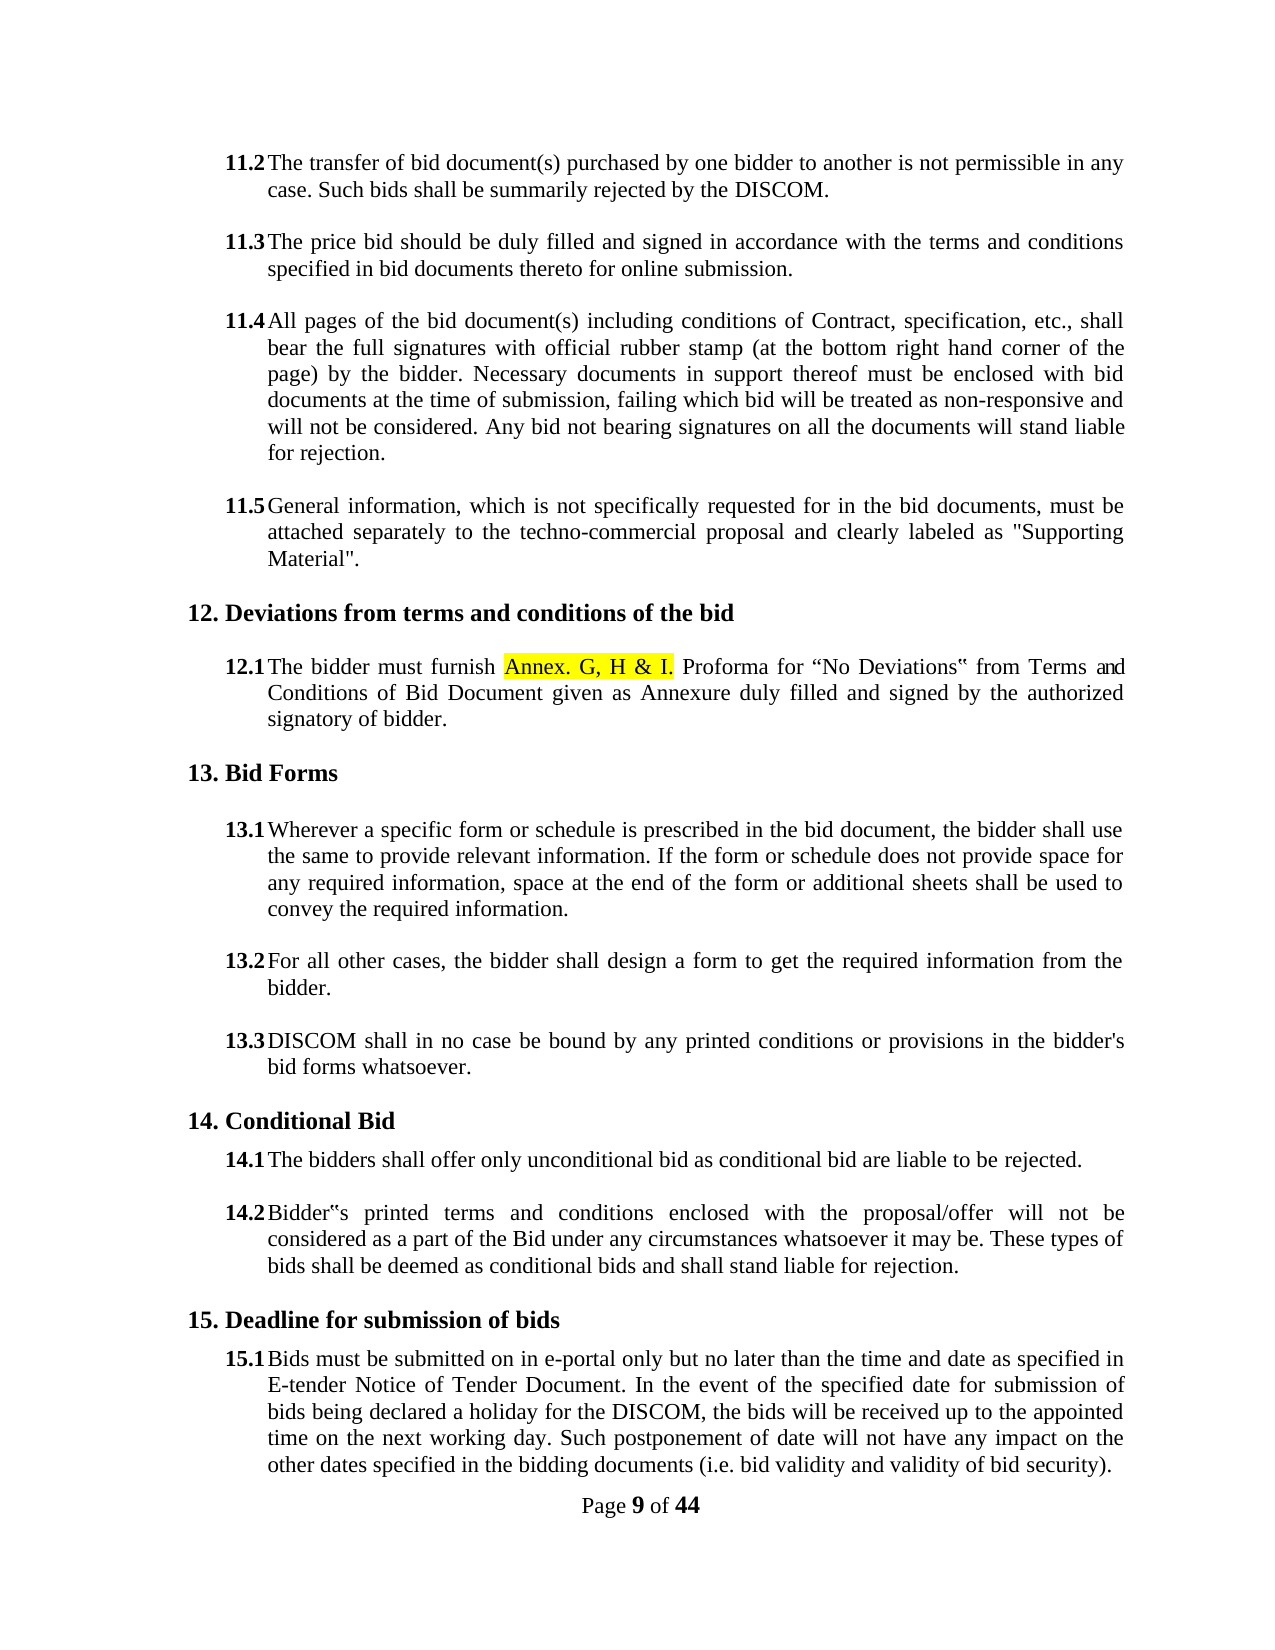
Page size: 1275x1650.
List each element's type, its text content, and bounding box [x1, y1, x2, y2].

list General information, which is not specifically requested for in the bid documents, must be attached separately to the techno-commercial proposal and clearly labeled as "Supporting Material". [225, 492, 1125, 571]
list The bidder must furnish Annex. G, H & I. Proforma for “No Deviations‟ from Terms and Conditions of Bid Document given as Annexure duly filled and signed by the authorized signatory of bidder. [225, 653, 1125, 732]
subtitle Conditional Bid [187, 1106, 1225, 1135]
list All pages of the bid document(s) including conditions of Contract, specification, etc., shall bear the full signatures with official rubber stamp (at the bottom right hand corner of the page) by the bidder. Necessary documents in support thereof must be enclosed with bid documents at the time of submission, failing which bid will be treated as non-responsive and will not be considered. Any bid not bearing signatures on all the documents will stand liable for rejection. [225, 307, 1126, 466]
list The price bid should be duly filled and signed in accordance with the terms and conditions specified in bid documents thereto for online submission. [225, 228, 1125, 281]
list Bidder‟s printed terms and conditions enclosed with the proposal/offer will not be considered as a part of the Bid under any circumstances whatsoever it may be. These types of bids shall be deemed as conditional bids and shall stand liable for rejection. [225, 1199, 1126, 1278]
list For all other cases, the bidder shall design a form to get the required information from the bidder. [225, 948, 1125, 1000]
list DISCOM shall in no case be bound by any printed conditions or provisions in the bidder's bid forms whatsoever. [225, 1027, 1125, 1079]
list The bidders shall offer only unconditional bid as conditional bid are liable to be rejected. [225, 1146, 1225, 1173]
list The transfer of bid document(s) purchased by one bidder to another is not permissible in any case. Such bids shall be summarily rejected by the DISCOM. [225, 149, 1125, 202]
subtitle Deadline for submission of bids [187, 1305, 1225, 1333]
subtitle Bid Forms [187, 758, 1225, 787]
subtitle Deviations from terms and conditions of the bid [187, 598, 1225, 627]
list Bids must be submitted on in e-portal only but no later than the time and date as specified in E-tender Notice of Tender Document. In the event of the specified date for submission of bids being declared a holiday for the DISCOM, the bids will be received up to the appointed time on the next working day. Such postponement of date will not have any impact on the other dates specified in the bidding documents (i.e. bid validity and validity of bid security). [225, 1345, 1126, 1477]
list Wherever a specific form or schedule is prescribed in the bid document, the bidder shall use the same to provide relevant information. If the form or schedule does not provide space for any required information, space at the end of the form or additional sheets shall be used to convey the required information. [225, 816, 1125, 921]
